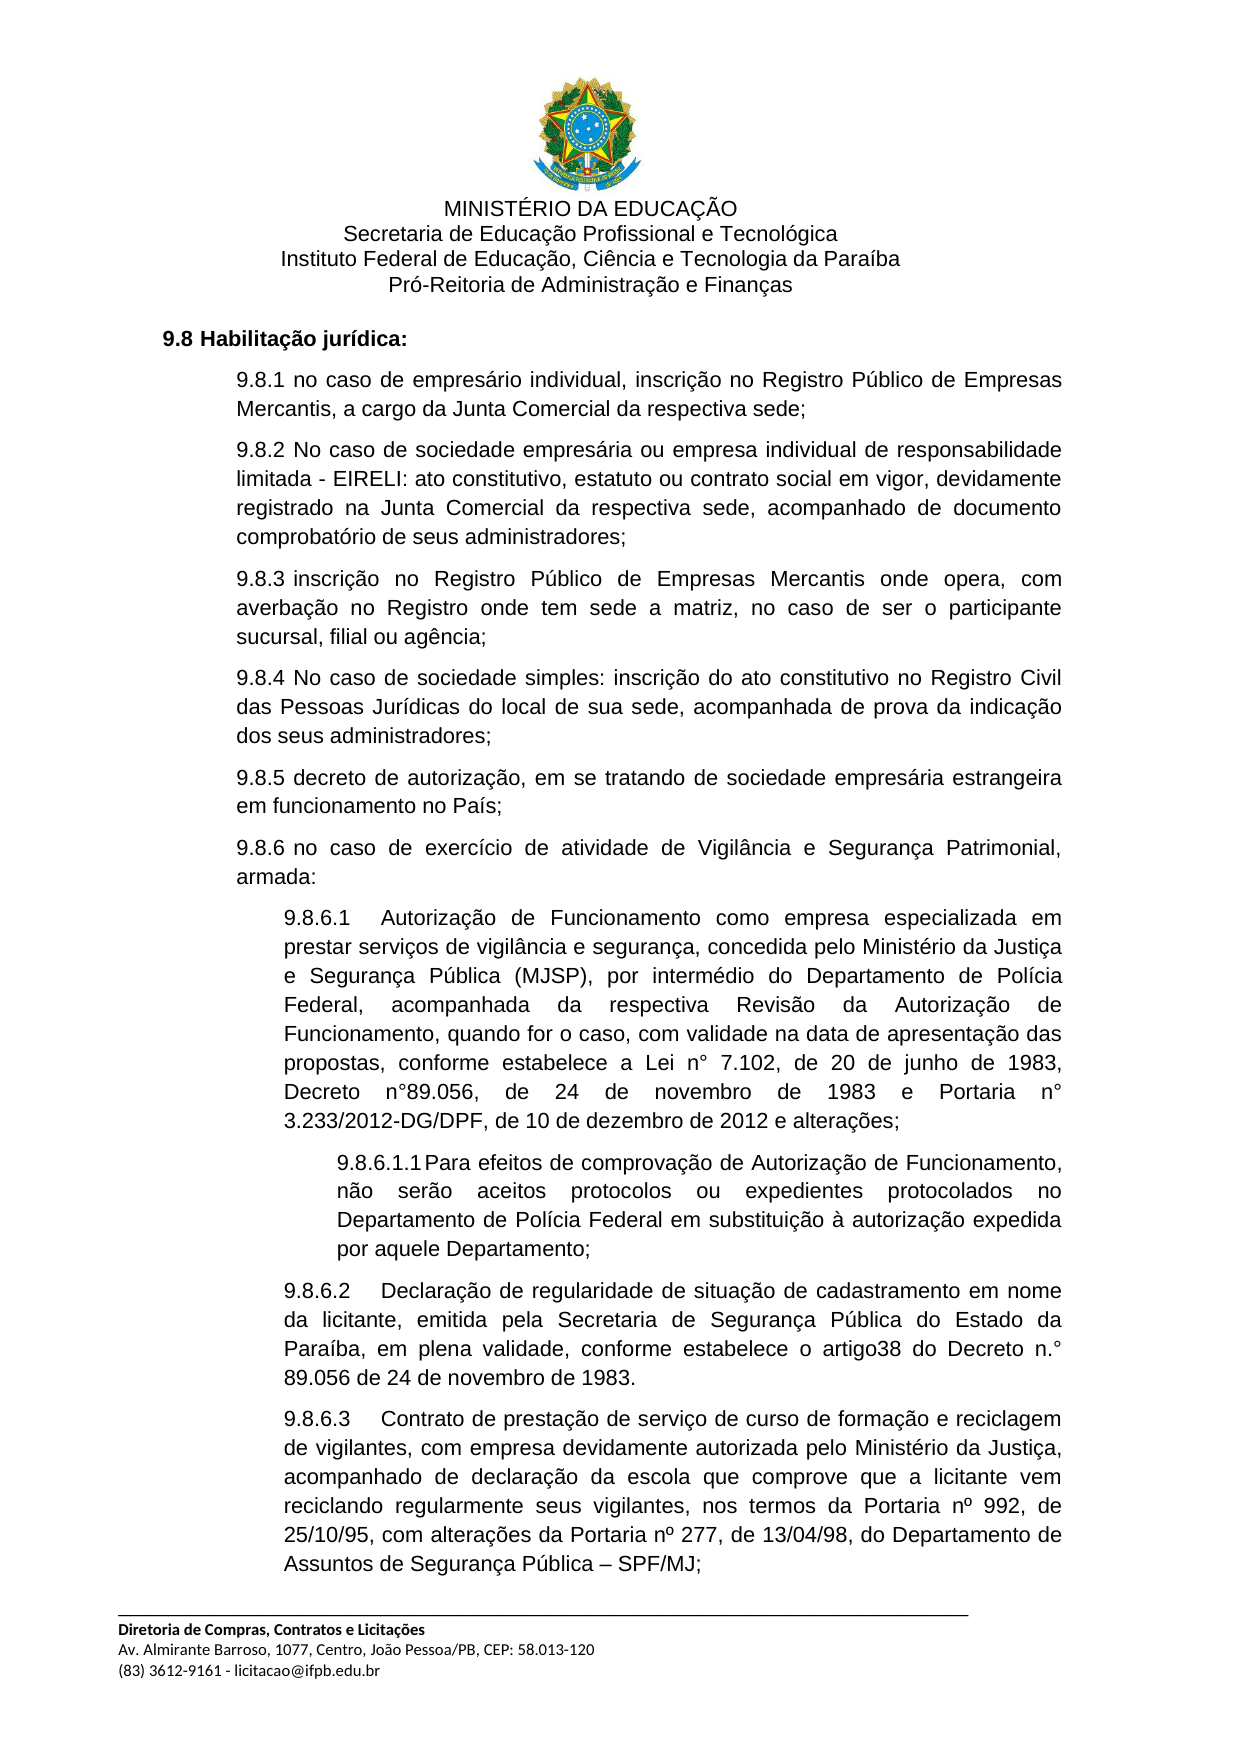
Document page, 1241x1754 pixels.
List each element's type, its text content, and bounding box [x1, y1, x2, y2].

list inscrição no Registro Público de Empresas Mercantis onde opera, com averbação no Registro onde tem sede a matriz, no caso de ser o participante sucursal, filial ou agência; [236, 566, 1063, 649]
list Contrato de prestação de serviço de curso de formação e reciclagem de vigilantes, com empresa devidamente autorizada pelo Ministério da Justiça, acompanhado de declaração da escola que comprove que a licitante vem reciclando regularmente seus vigilantes, nos termos da Portaria nº 992, de 25/10/95, com alterações da Portaria nº 277, de 13/04/98, do Departamento de Assuntos de Segurança Pública – SPF/MJ; [283, 1406, 1063, 1576]
list Para efeitos de comprovação de Autorização de Funcionamento, não serão aceitos protocolos ou expedientes protocolados no Departamento de Polícia Federal em substituição à autorização expedida por aquele Departamento; [337, 1149, 1063, 1262]
list Declaração de regularidade de situação de cadastramento em nome da licitante, emitida pela Secretaria de Segurança Pública do Estado da Paraíba, em plena validade, conforme estabelece o artigo38 do Decreto n.° 89.056 de 24 de novembro de 1983. [283, 1278, 1063, 1390]
list No caso de sociedade simples: inscrição do ato constitutivo no Registro Civil das Pessoas Jurídicas do local de sua sede, acompanhada de prova da indicação dos seus administradores; [236, 665, 1063, 748]
list Autorização de Funcionamento como empresa especializada em prestar serviços de vigilância e segurança, concedida pelo Ministério da Justiça e Segurança Pública (MJSP), por intermédio do Departamento de Polícia Federal, acompanhada da respectiva Revisão da Autorização de Funcionamento, quando for o caso, com validade na data de apresentação das propostas, conforme estabelece a Lei n° 7.102, de 20 de junho de 1983, Decreto n°89.056, de 24 de novembro de 1983 e Portaria n° 3.233/2012-DG/DPF, de 10 de dezembro de 2012 e alterações; [283, 905, 1063, 1133]
list No caso de sociedade empresária ou empresa individual de responsabilidade limitada - EIRELI: ato constitutivo, estatuto ou contrato social em vigor, devidamente registrado na Junta Comercial da respectiva sede, acompanhado de documento comprobatório de seus administradores; [236, 437, 1063, 549]
list no caso de exercício de atividade de Vigilância e Segurança Patrimonial, armada: [236, 835, 1063, 889]
list no caso de empresário individual, inscrição no Registro Público de Empresas Mercantis, a cargo da Junta Comercial da respectiva sede; [236, 367, 1063, 421]
list Habilitação jurídica: [162, 326, 1063, 351]
list decreto de autorização, em se tratando de sociedade empresária estrangeira em funcionamento no País; [236, 764, 1063, 819]
picture [529, 75, 645, 194]
